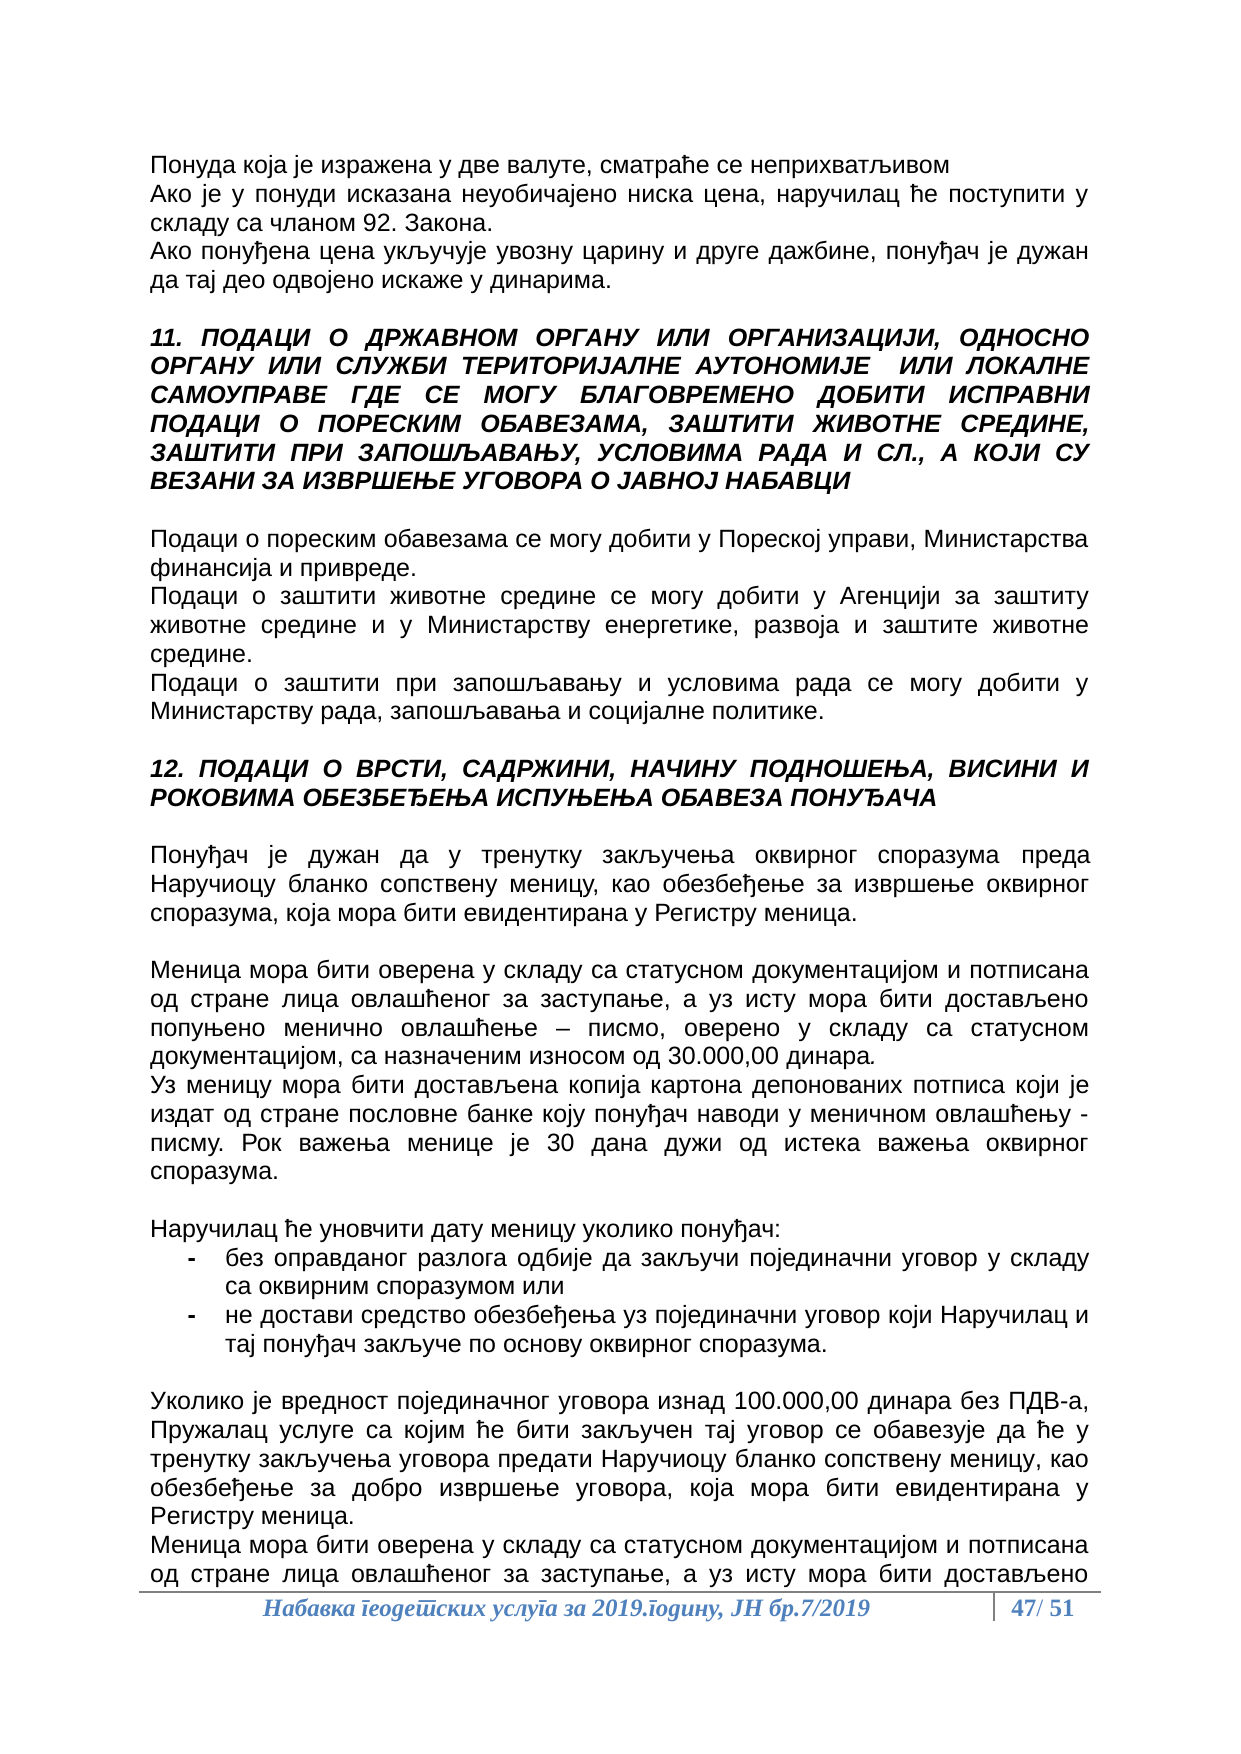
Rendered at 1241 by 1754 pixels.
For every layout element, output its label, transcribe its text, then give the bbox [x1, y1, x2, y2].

text Ако је у понуди исказана неуобичајено ниска цена, наручилац ће поступити у складу са чланом 92. Закона. [150, 179, 1090, 236]
list без оправданог разлога одбије да закључи појединачни уговор у складу са оквирним споразумом или [187, 1242, 1090, 1300]
text Подаци о заштити животне средине се могу добити у Агенцији за заштиту животне средине и у Министарству енергетике, развоја и заштите животне средине. [150, 581, 1090, 667]
text Подаци о заштити при запошљавању и условима рада се могу добити у Министарству рада, запошљавања и социјалне политике. [150, 667, 1090, 725]
text 11. ПОДАЦИ О ДРЖАВНОМ ОРГАНУ ИЛИ ОРГАНИЗАЦИЈИ, ОДНОСНО ОРГАНУ ИЛИ СЛУЖБИ ТЕРИТОРИЈАЛНЕ АУТОНОМИЈЕ ИЛИ ЛОКАЛНЕ САМОУПРАВЕ ГДЕ СЕ МОГУ БЛАГОВРЕМЕНО ДОБИТИ ИСПРАВНИ ПОДАЦИ О ПОРЕСКИМ ОБАВЕЗАМА, ЗАШТИТИ ЖИВОТНЕ СРЕДИНЕ, ЗАШТИТИ ПРИ ЗАПОШЉАВАЊУ, УСЛОВИМА РАДА И СЛ., А КОЈИ СУ ВЕЗАНИ ЗА ИЗВРШЕЊЕ УГОВОРА О ЈАВНОЈ НАБАВЦИ [150, 322, 1090, 495]
list не достави средство обезбеђења уз појединачни уговор који Наручилац и тај понуђач закључе по основу оквирног споразума. [187, 1300, 1090, 1357]
text Наручилац ће уновчити дату меницу уколико понуђач: [150, 1214, 1090, 1242]
text Меница мора бити оверена у складу са статусном документацијом и потписана од стране лица овлашћеног за заступање, а уз исту мора бити достављено попуњено менично овлашћење – писмо, оверено у складу са статусном документацијом, са назначеним износом од 30.000,00 динара. [150, 955, 1090, 1070]
text Уколико је вредност појединачног уговора изнад 100.000,00 динара без ПДВ-а, Пружалац услуге са којим ће бити закључен тај уговор се обавезује да ће у тренутку закључења уговора предати Наручиоцу бланко сопствену меницу, као обезбеђење за добро извршење уговора, која мора бити евидентирана у Регистру меница. [150, 1386, 1090, 1530]
text Понуда која је изражена у две валуте, сматраће се неприхватљивом [150, 150, 1090, 179]
text Подаци о пореским обавезама се могу добити у Пореској управи, Министарства финансија и привреде. [150, 524, 1090, 581]
text Уз меницу мора бити достављена копија картона депонованих потписа који је издат од стране пословне банке коју понуђач наводи у меничном овлашћењу - писму. Рок важења менице је 30 дана дужи од истека важења оквирног споразума. [150, 1070, 1090, 1185]
text Понуђач је дужан да у тренутку закључења оквирног споразума преда Наручиоцу бланко сопствену меницу, као обезбеђење за извршење оквирног споразума, која мора бити евидентирана у Регистру меница. [150, 840, 1090, 926]
text 12. ПОДАЦИ О ВРСТИ, САДРЖИНИ, НАЧИНУ ПОДНОШЕЊА, ВИСИНИ И РОКОВИМА ОБЕЗБЕЂЕЊА ИСПУЊЕЊА ОБАВЕЗА ПОНУЂАЧА [150, 754, 1090, 811]
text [150, 1530, 1090, 1587]
text Ако понуђена цена укључује увозну царину и друге дажбине, понуђач је дужан да тај део одвојено искаже у динарима. [150, 236, 1090, 294]
